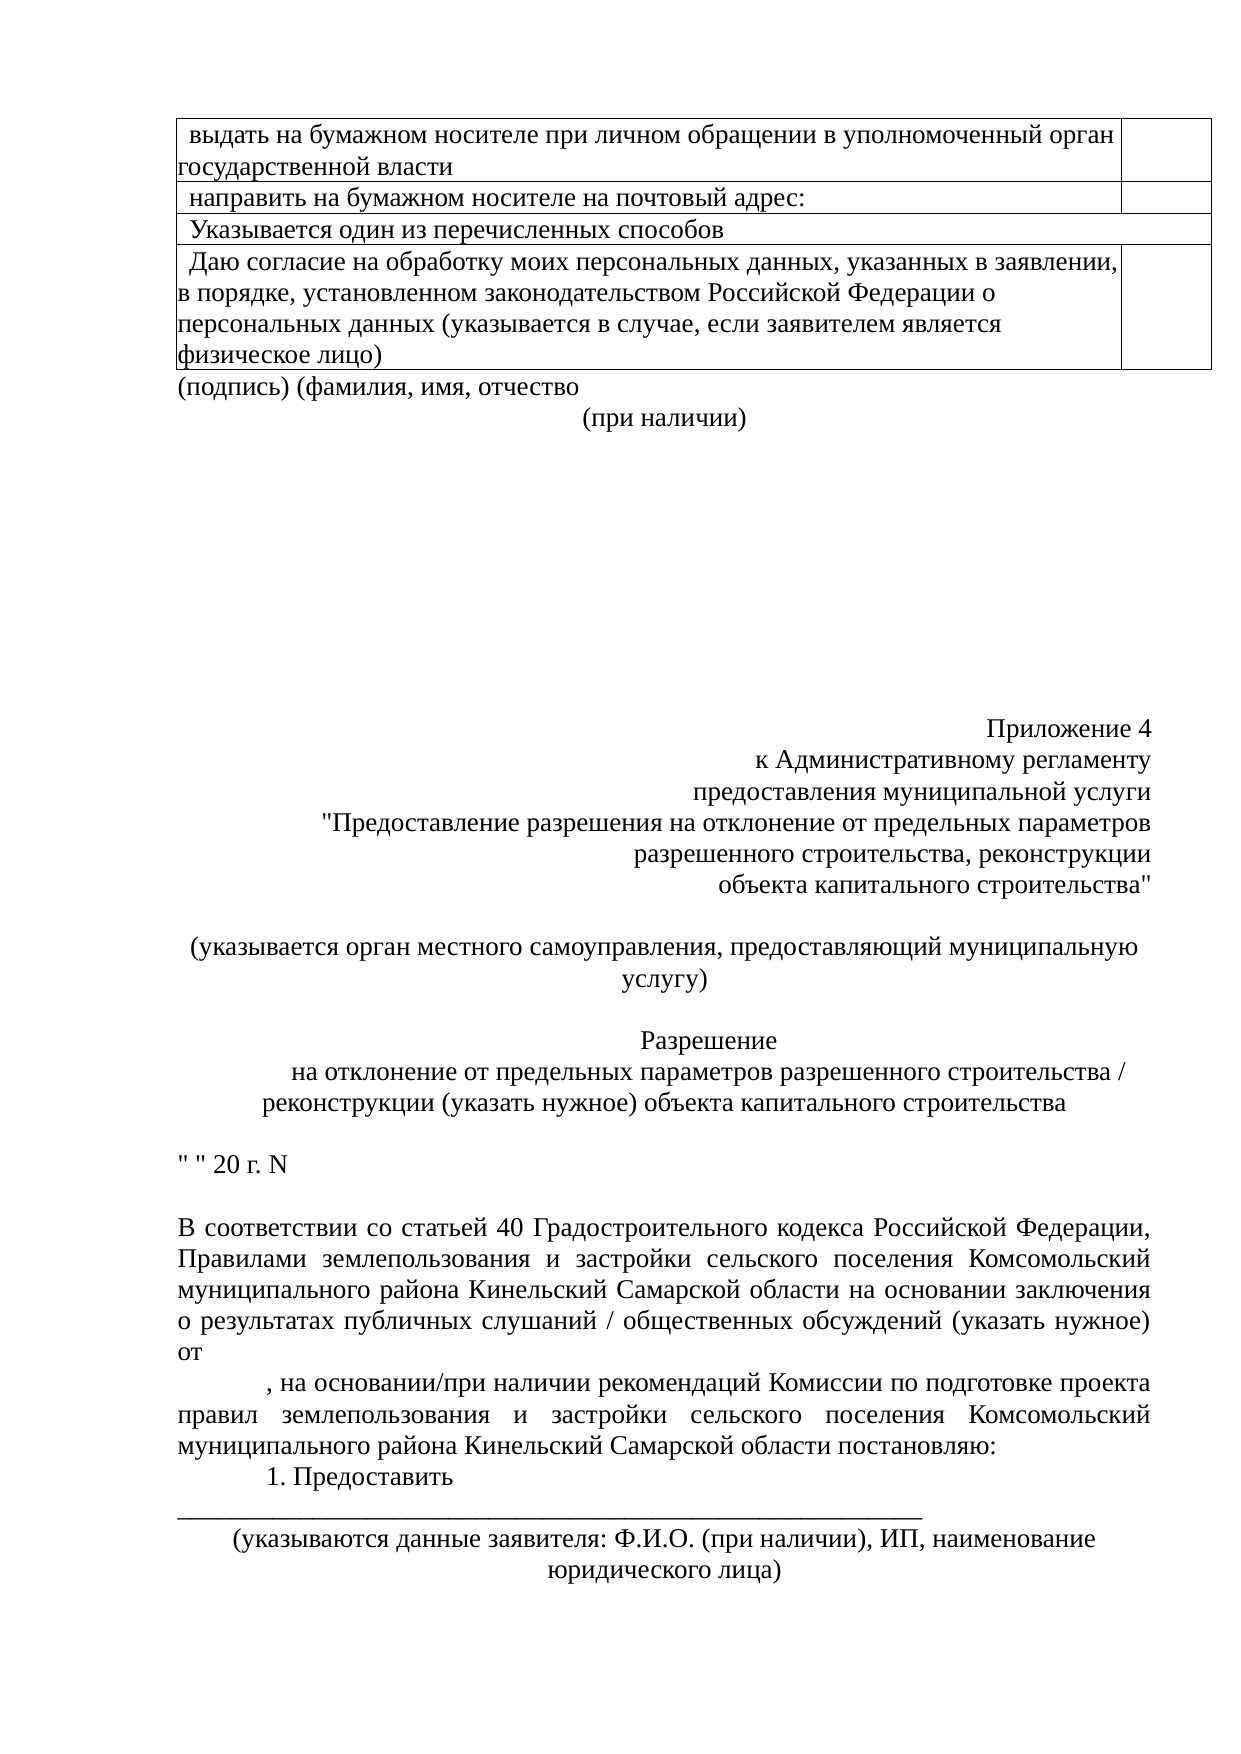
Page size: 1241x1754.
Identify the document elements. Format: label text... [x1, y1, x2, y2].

text Разрешение [177, 1024, 1152, 1055]
table_cell [1122, 182, 1211, 213]
table_cell Даю согласие на обработку моих персональных данных, указанных в заявлении, в порядке, установленном законодательством Российской Федерации о персональных данных (указывается в случае, если заявителем является физическое лицо) [177, 245, 1121, 369]
table_cell [1122, 245, 1211, 369]
table_cell [1122, 119, 1211, 181]
text " " 20 г. N [177, 1148, 1152, 1180]
text (подпись) (фамилия, имя, отчество [177, 370, 1152, 401]
text на отклонение от предельных параметров разрешенного строительства / реконструкции (указать нужное) объекта капитального строительства [177, 1055, 1152, 1117]
text (при наличии) [177, 401, 1152, 432]
text "Предоставление разрешения на отклонение от предельных параметров разрешенного строительства, реконструкции [177, 806, 1152, 868]
table_cell выдать на бумажном носителе при личном обращении в уполномоченный орган государственной власти [177, 119, 1121, 181]
text 1. Предоставить _______________________________________________________ [177, 1460, 1152, 1522]
text В соответствии со статьей 40 Градостроительного кодекса Российской Федерации, Правилами землепользования и застройки сельского поселения Комсомольский муниципального района Кинельский Самарской области на основании заключения о результатах публичных слушаний / общественных обсуждений (указать нужное) от [177, 1211, 1152, 1367]
text предоставления муниципальной услуги [177, 775, 1152, 806]
text к Административному регламенту [177, 744, 1152, 775]
text , на основании/при наличии рекомендаций Комиссии по подготовке проекта правил землепользования и застройки сельского поселения Комсомольский муниципального района Кинельский Самарской области постановляю: [177, 1367, 1152, 1460]
text Приложение 4 [177, 712, 1152, 744]
text (указывается орган местного самоуправления, предоставляющий муниципальную услугу) [177, 931, 1152, 993]
table_cell Указывается один из перечисленных способов [177, 214, 1211, 244]
text объекта капитального строительства" [177, 868, 1152, 899]
text (указываются данные заявителя: Ф.И.О. (при наличии), ИП, наименование юридического лица) [177, 1522, 1152, 1584]
table_cell направить на бумажном носителе на почтовый адрес: [177, 182, 1121, 213]
